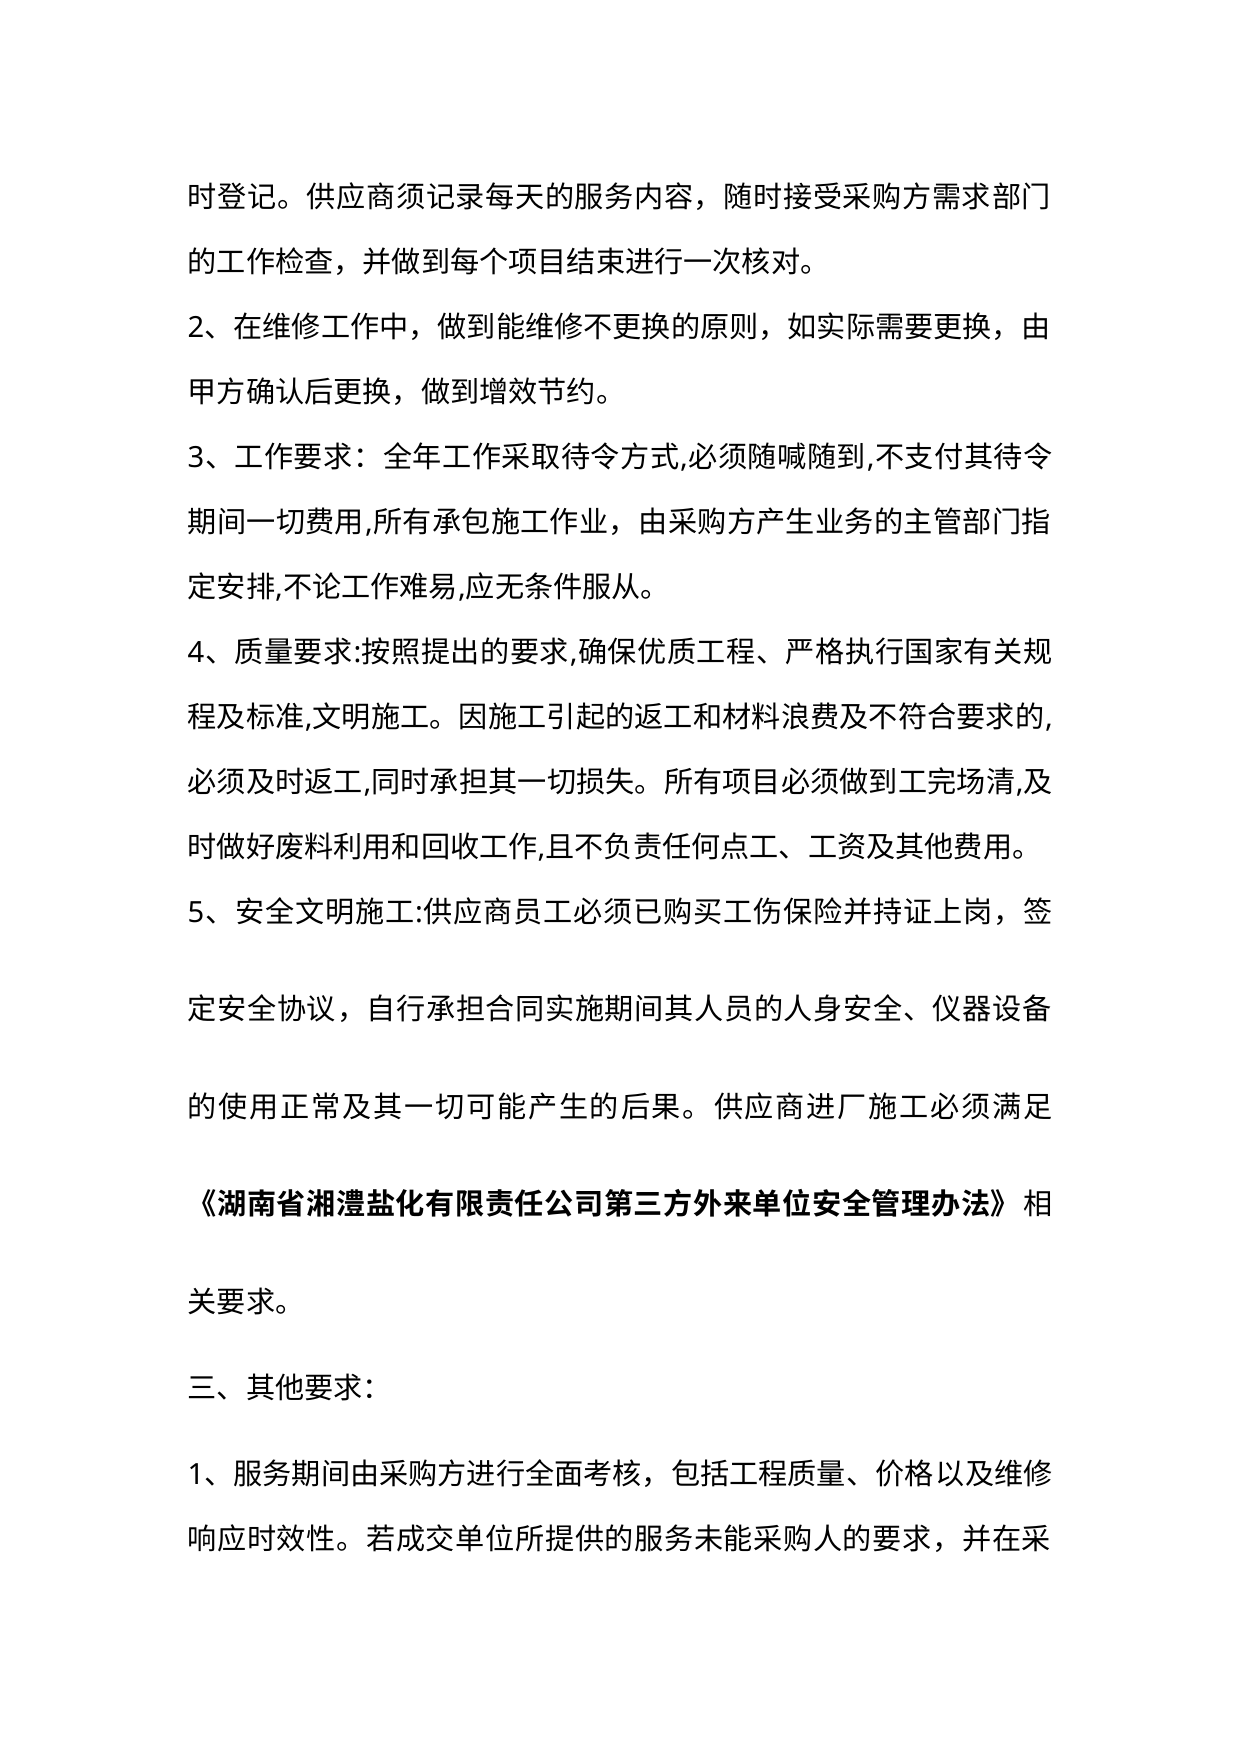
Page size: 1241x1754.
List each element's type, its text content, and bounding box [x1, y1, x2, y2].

list 三、其他要求： [187, 1353, 1053, 1418]
text 5、安全文明施工:供应商员工必须已购买工伤保险并持证上岗，签定安全协议，自行承担合同实施期间其人员的人身安全、仪器设备的使用正常及其一切可能产生的后果。供应商进厂施工必须满足《湖南省湘澧盐化有限责任公司第三方外来单位安全管理办法》相关要求。 [187, 877, 1053, 1332]
text 3、工作要求：全年工作采取待令方式,必须随喊随到,不支付其待令期间一切费用,所有承包施工作业，由采购方产生业务的主管部门指定安排,不论工作难易,应无条件服从。 [187, 422, 1053, 617]
text 2、在维修工作中，做到能维修不更换的原则，如实际需要更换，由甲方确认后更换，做到增效节约。 [187, 292, 1053, 422]
text 4、质量要求:按照提出的要求,确保优质工程、严格执行国家有关规程及标准,文明施工。因施工引起的返工和材料浪费及不符合要求的,必须及时返工,同时承担其一切损失。所有项目必须做到工完场清,及时做好废料利用和回收工作,且不负责任何点工、工资及其他费用。 [187, 617, 1053, 877]
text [187, 1439, 1053, 1569]
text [187, 162, 1053, 292]
